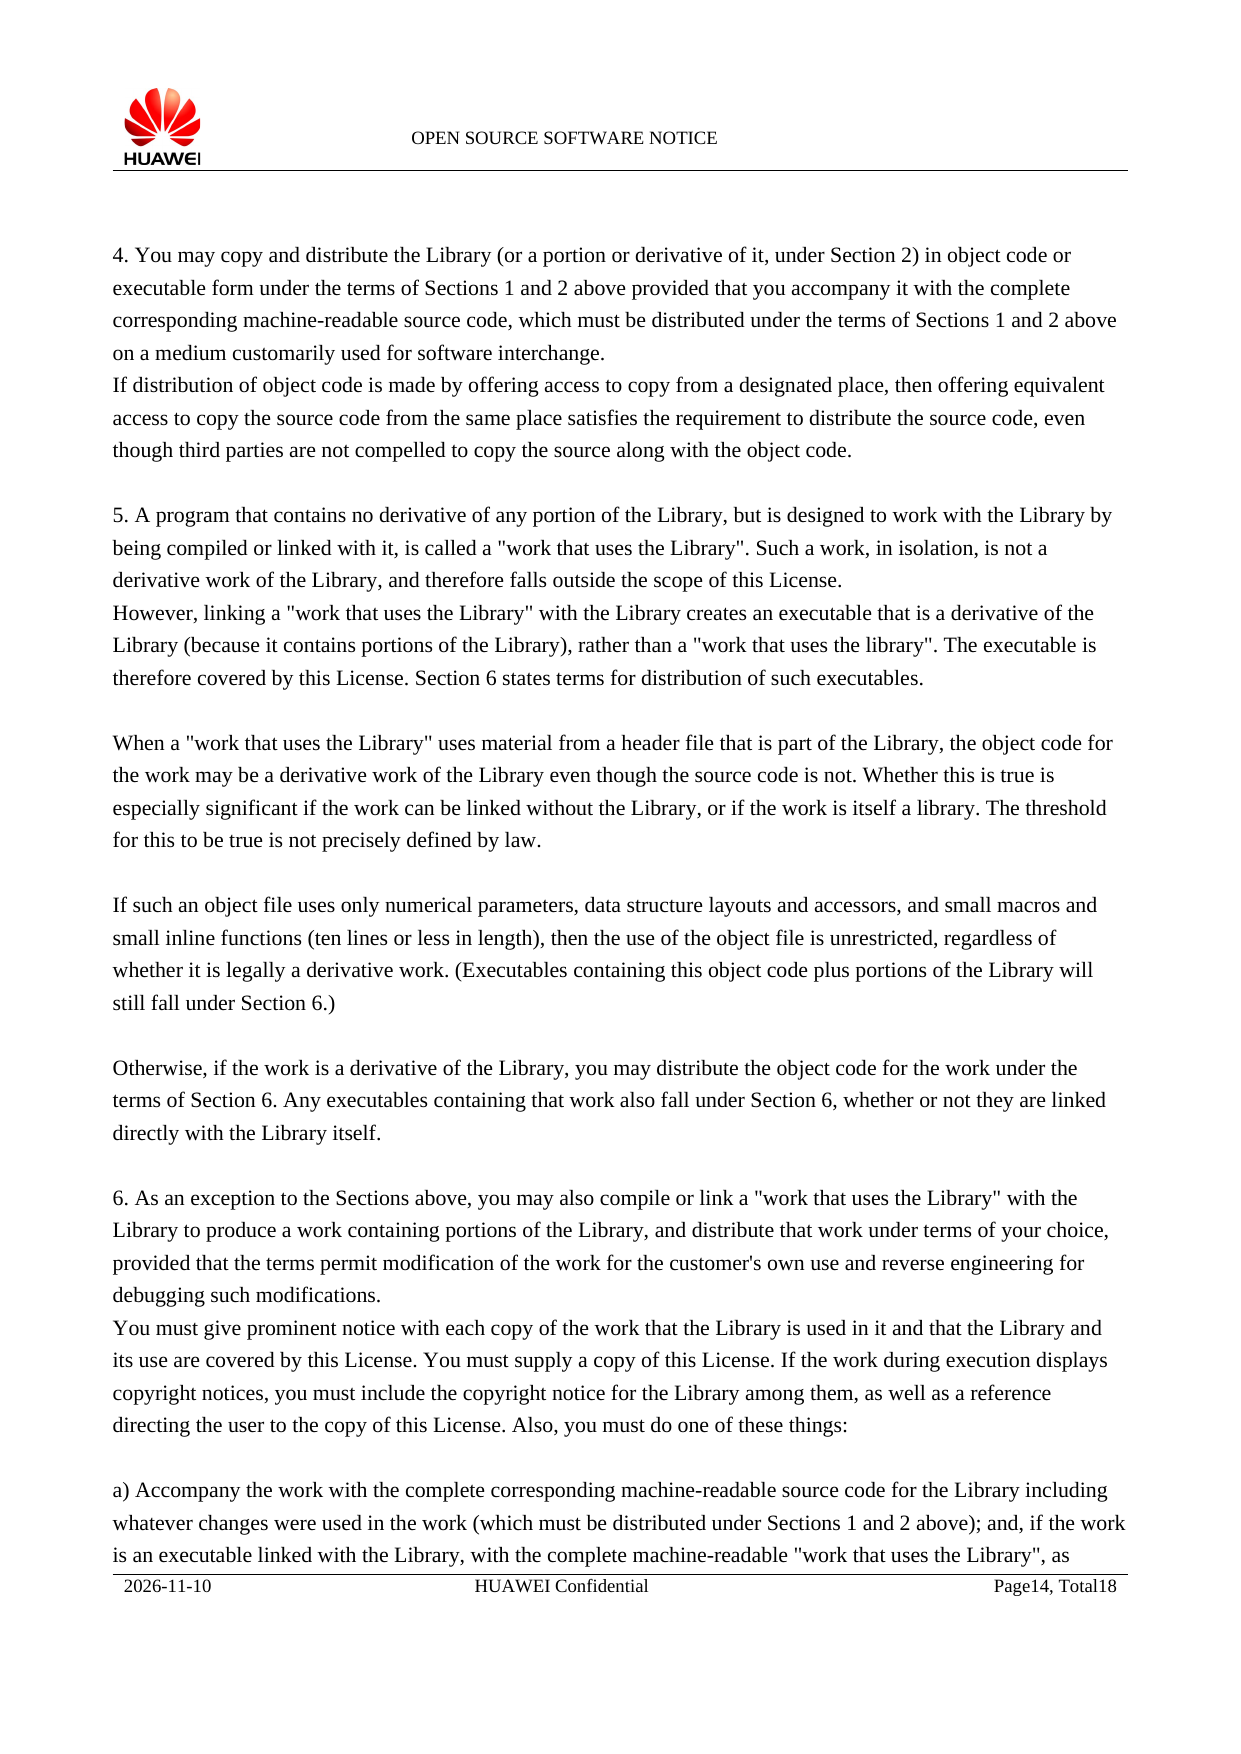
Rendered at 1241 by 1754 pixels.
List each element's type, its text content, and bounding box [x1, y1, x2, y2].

picture [124, 88, 201, 165]
